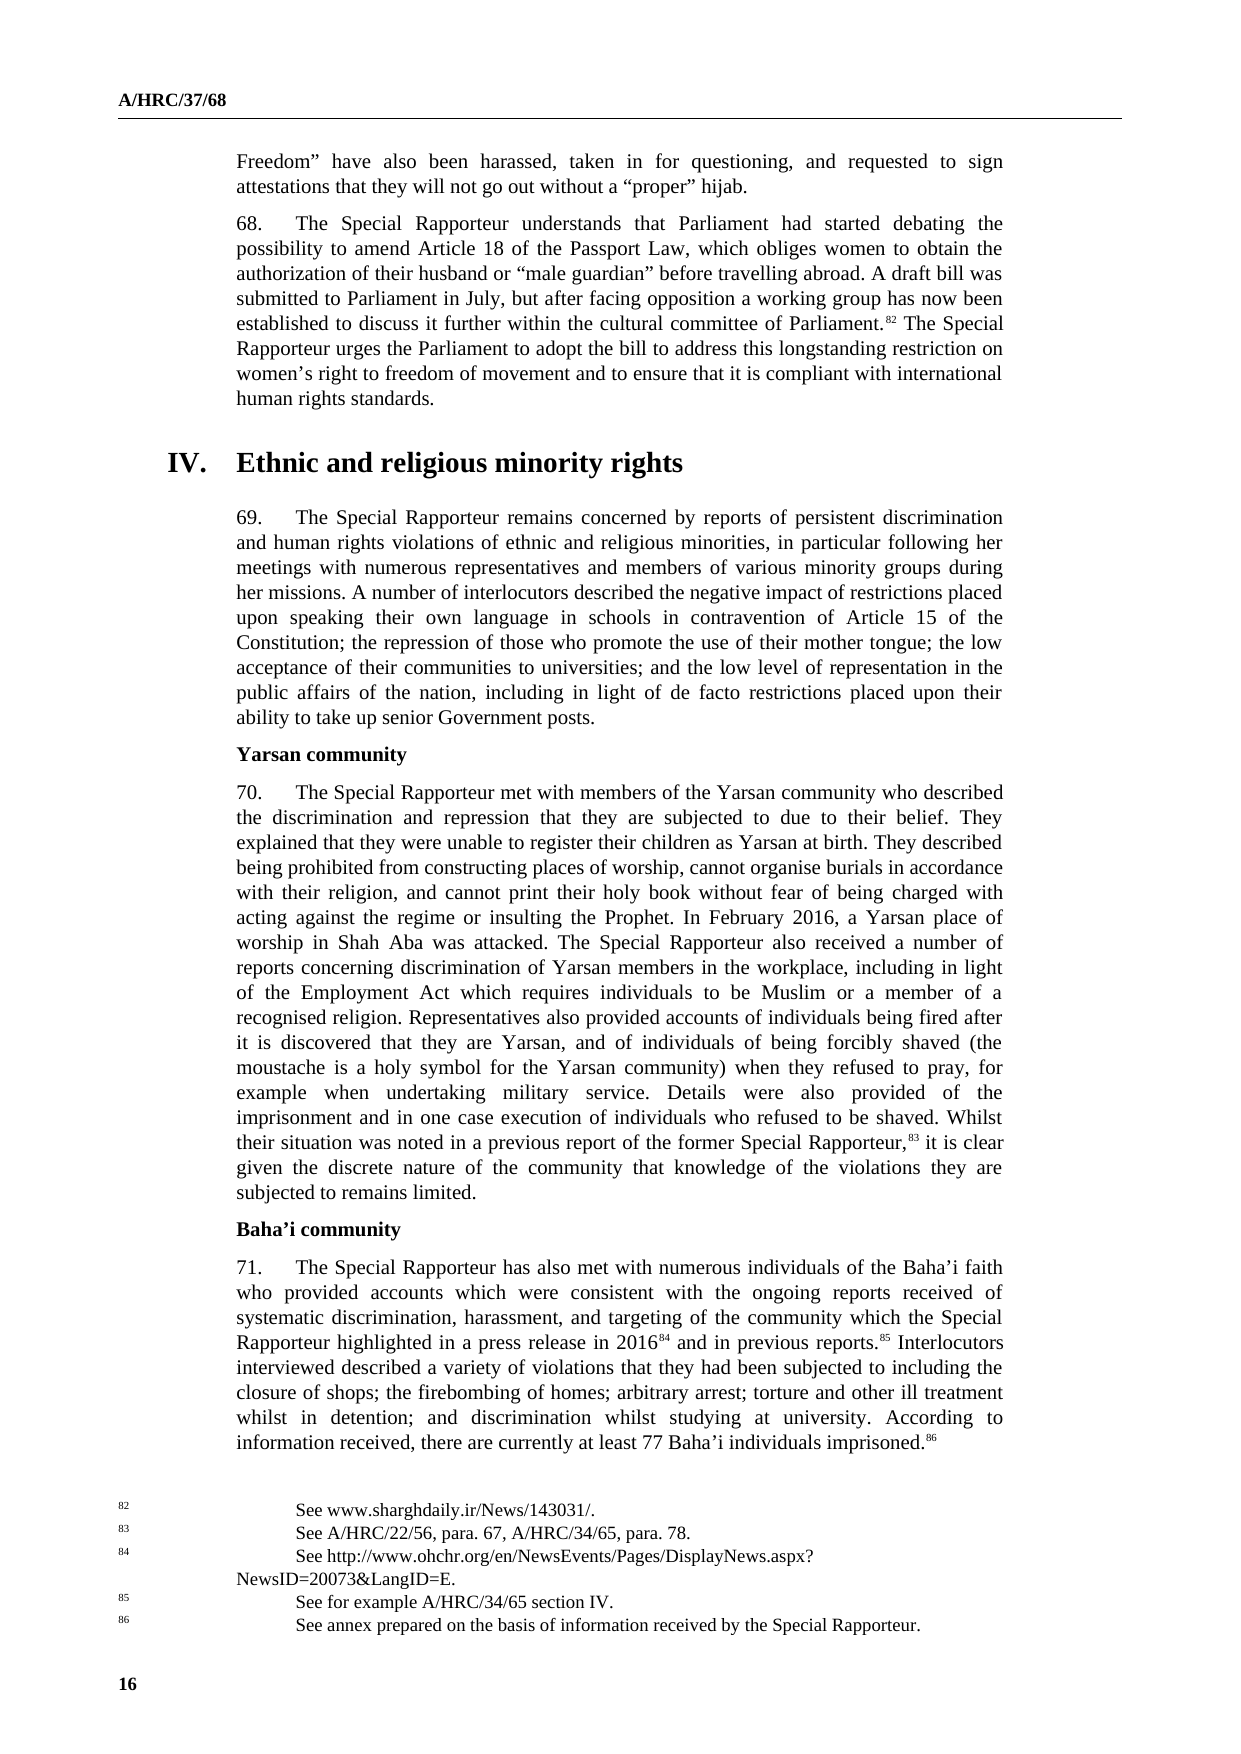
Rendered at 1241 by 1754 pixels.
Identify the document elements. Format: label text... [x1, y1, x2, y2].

text Yarsan community [236, 741, 1004, 766]
text IV. Ethnic and religious minority rights [118, 448, 1004, 479]
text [236, 148, 1004, 198]
text 70. The Special Rapporteur met with members of the Yarsan community who described the discrimination and repression that they are subjected to due to their belief. They explained that they were unable to register their children as Yarsan at birth. They described being prohibited from constructing places of worship, cannot organise burials in accordance with their religion, and cannot print their holy book without fear of being charged with acting against the regime or insulting the Prophet. In February 2016, a Yarsan place of worship in Shah Aba was attacked. The Special Rapporteur also received a number of reports concerning discrimination of Yarsan members in the workplace, including in light of the Employment Act which requires individuals to be Muslim or a member of a recognised religion. Representatives also provided accounts of individuals being fired after it is discovered that they are Yarsan, and of individuals of being forcibly shaved (the moustache is a holy symbol for the Yarsan community) when they refused to pray, for example when undertaking military service. Details were also provided of the imprisonment and in one case execution of individuals who refused to be shaved. Whilst their situation was noted in a previous report of the former Special Rapporteur, it is clear given the discrete nature of the community that knowledge of the violations they are subjected to remains limited. [236, 779, 1004, 1204]
text 69. The Special Rapporteur remains concerned by reports of persistent discrimination and human rights violations of ethnic and religious minorities, in particular following her meetings with numerous representatives and members of various minority groups during her missions. A number of interlocutors described the negative impact of restrictions placed upon speaking their own language in schools in contravention of Article 15 of the Constitution; the repression of those who promote the use of their mother tongue; the low acceptance of their communities to universities; and the low level of representation in the public affairs of the nation, including in light of de facto restrictions placed upon their ability to take up senior Government posts. [236, 504, 1004, 729]
text Baha’i community [236, 1216, 1004, 1241]
text 68. The Special Rapporteur understands that Parliament had started debating the possibility to amend Article 18 of the Passport Law, which obliges women to obtain the authorization of their husband or “male guardian” before travelling abroad. A draft bill was submitted to Parliament in July, but after facing opposition a working group has now been established to discuss it further within the cultural committee of Parliament. The Special Rapporteur urges the Parliament to adopt the bill to address this longstanding restriction on women’s right to freedom of movement and to ensure that it is compliant with international human rights standards. [236, 210, 1004, 410]
text 71. The Special Rapporteur has also met with numerous individuals of the Baha’i faith who provided accounts which were consistent with the ongoing reports received of systematic discrimination, harassment, and targeting of the community which the Special Rapporteur highlighted in a press release in 2016 and in previous reports. Interlocutors interviewed described a variety of violations that they had been subjected to including the closure of shops; the firebombing of homes; arbitrary arrest; torture and other ill treatment whilst in detention; and discrimination whilst studying at university. According to information received, there are currently at least 77 Baha’i individuals imprisoned. [236, 1254, 1004, 1454]
